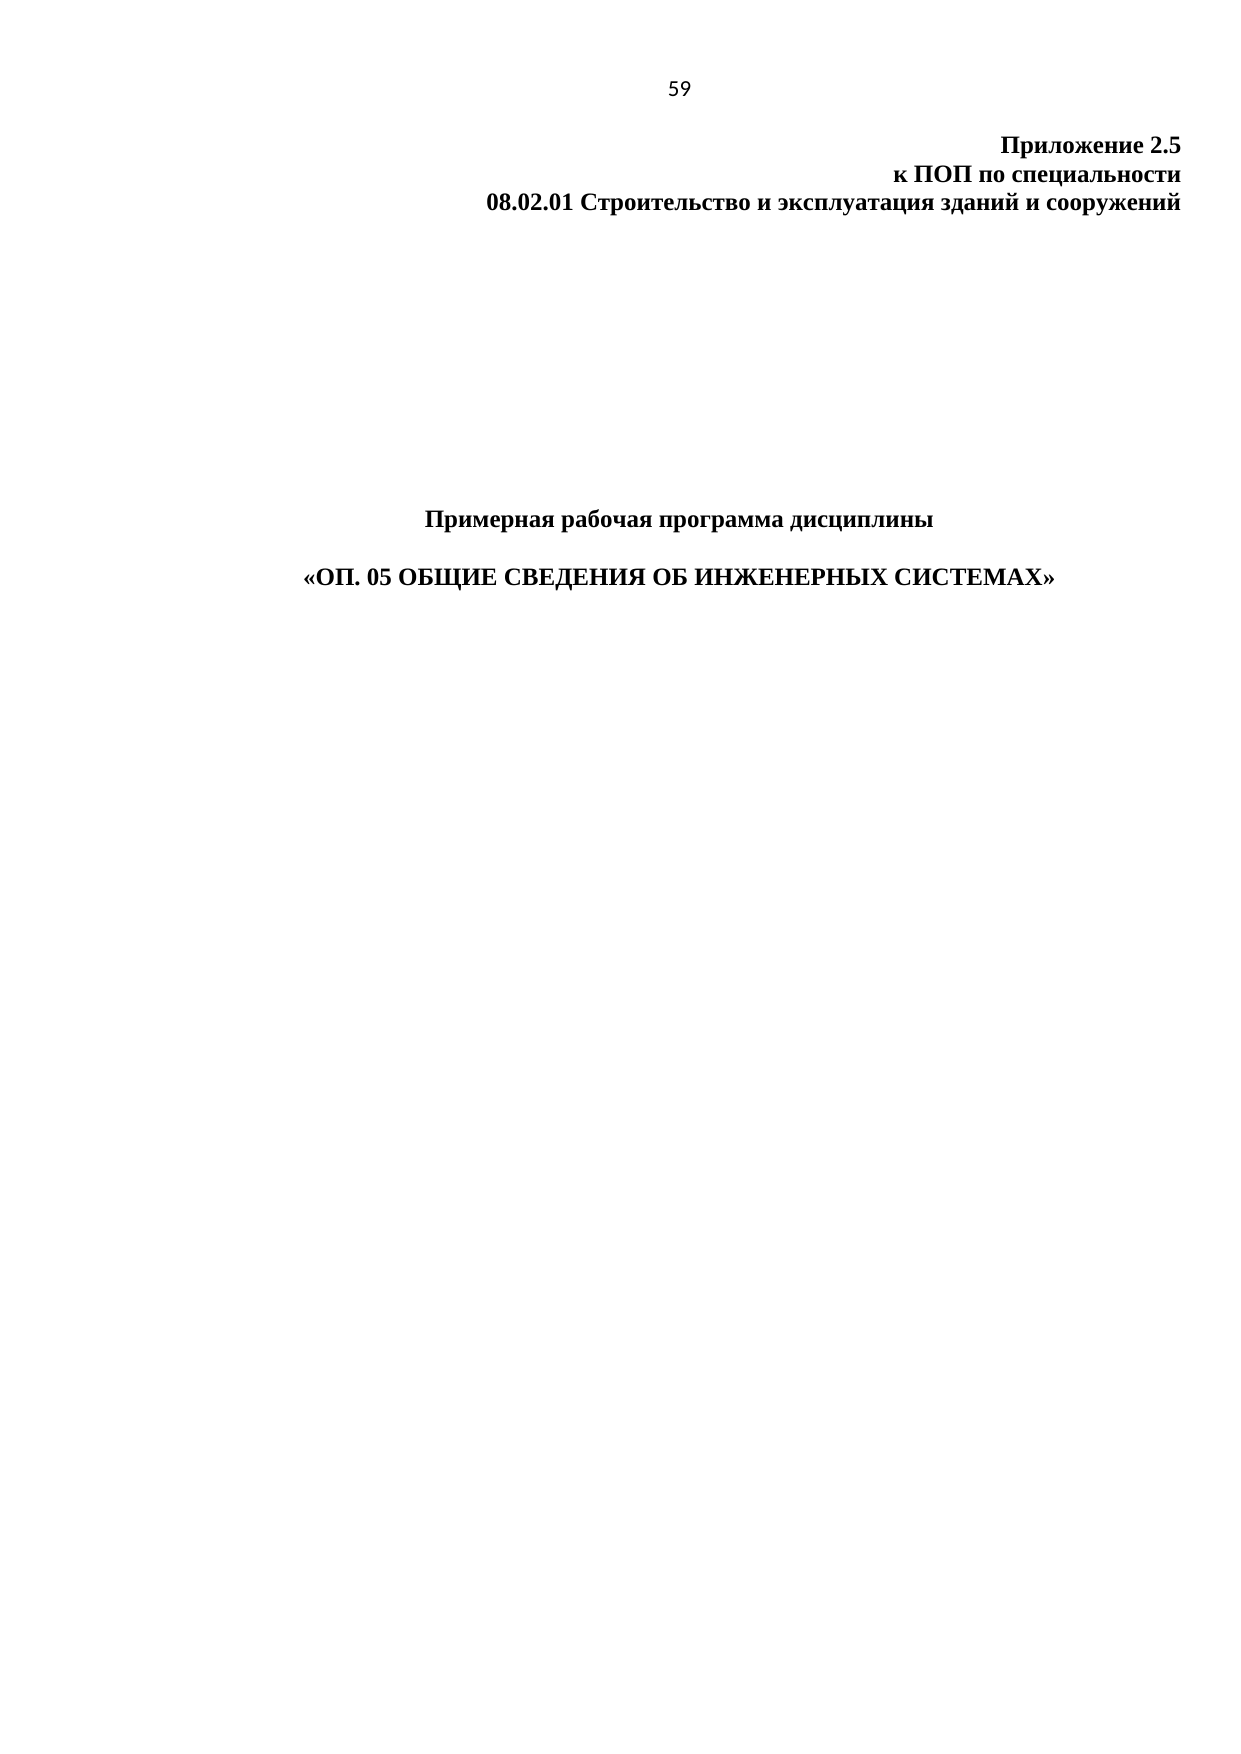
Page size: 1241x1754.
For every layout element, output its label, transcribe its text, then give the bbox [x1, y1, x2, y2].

text 08.02.01 Строительство и эксплуатация зданий и сооружений [177, 187, 1181, 216]
text Примерная рабочая программа дисциплины [177, 504, 1181, 532]
text к ПОП по специальности [177, 159, 1181, 187]
text Приложение 2.5 [177, 130, 1181, 159]
subtitle «ОП. 05 ОБЩИЕ СВЕДЕНИЯ ОБ ИНЖЕНЕРНЫХ СИСТЕМАХ» [177, 562, 1181, 590]
